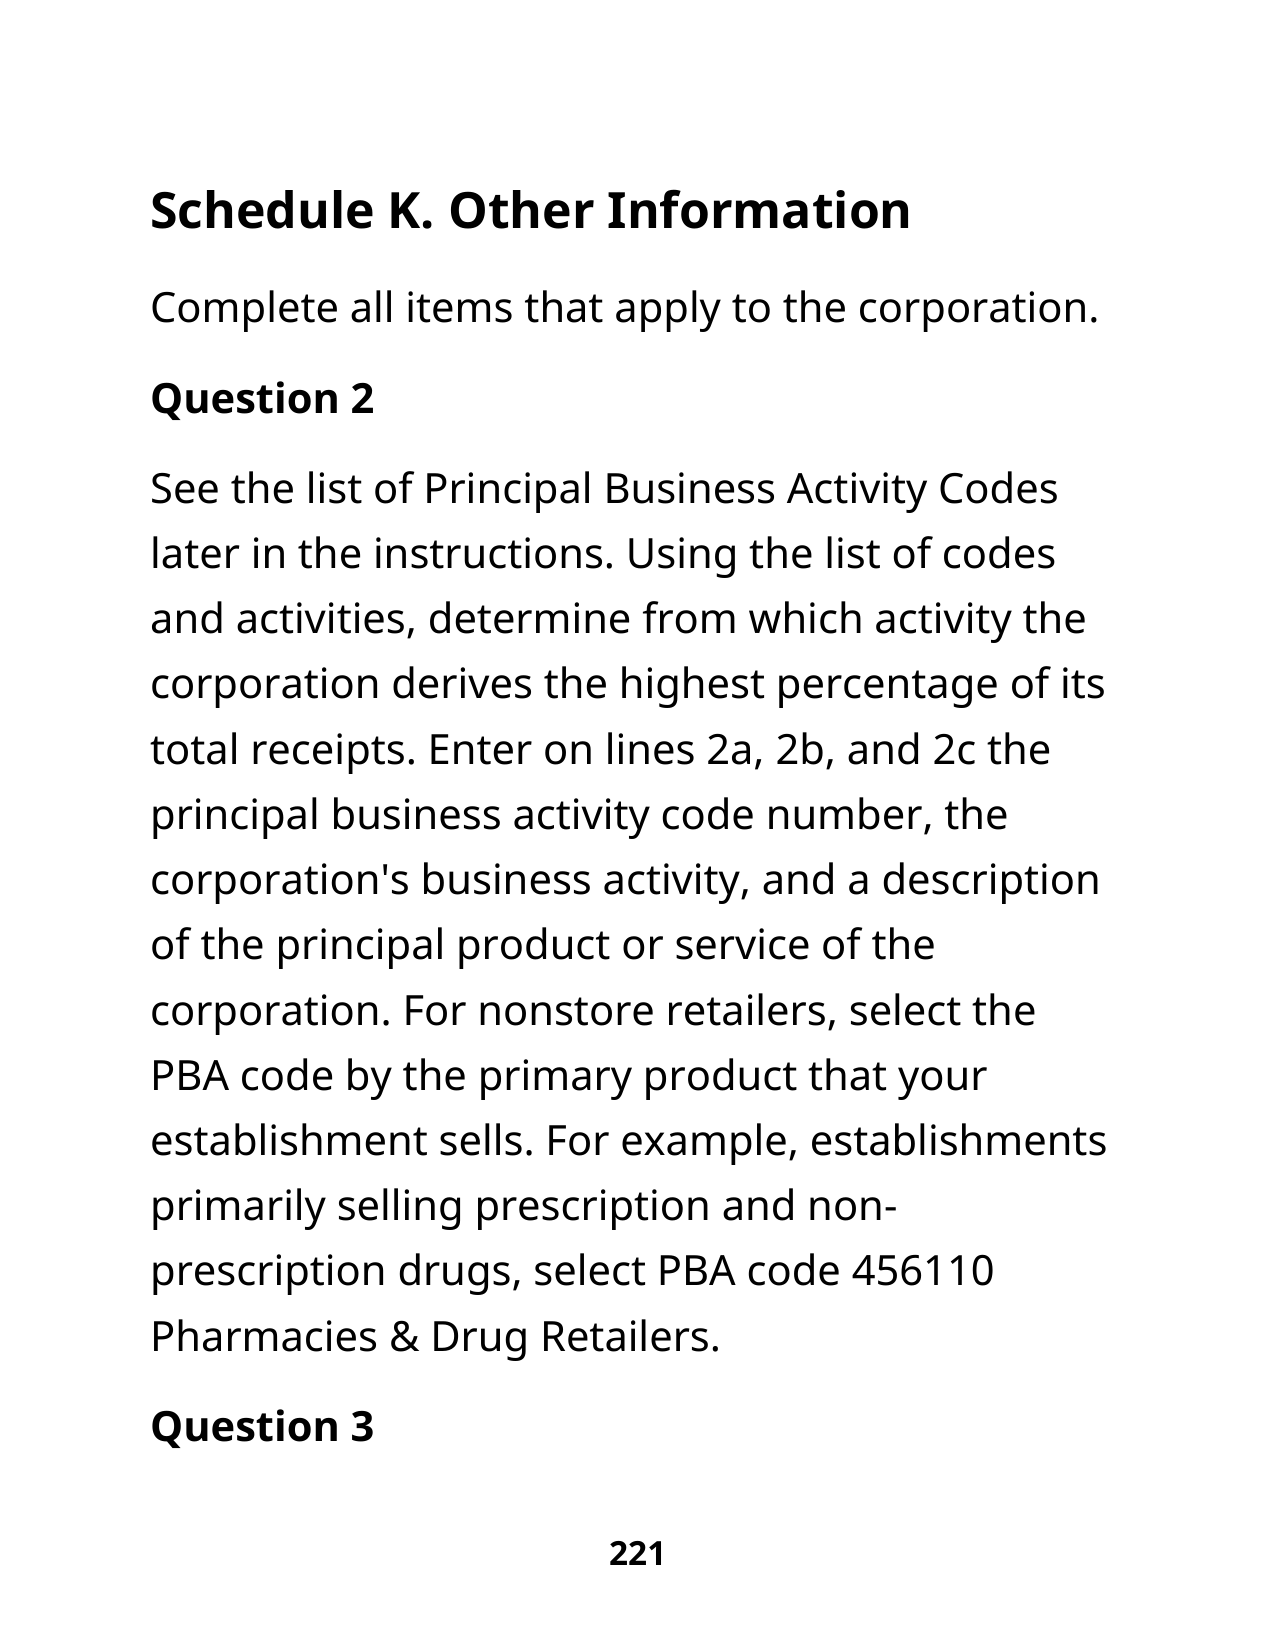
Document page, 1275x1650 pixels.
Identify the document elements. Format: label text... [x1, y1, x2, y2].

text Question 2 [150, 368, 1125, 425]
subtitle Schedule K. Other Information [150, 175, 1125, 243]
text Question 3 [150, 1397, 1125, 1453]
text See the list of Principal Business Activity Codes later in the instructions. Using the list of codes and activities, determine from which activity the corporation derives the highest percentage of its total receipts. Enter on lines 2a, 2b, and 2c the principal business activity code number, the corporation's business activity, and a description of the principal product or service of the corporation. For nonstore retailers, select the PBA code by the primary product that your establishment sells. For example, establishments primarily selling prescription and non-prescription drugs, select PBA code 456110 Pharmacies & Drug Retailers. [150, 459, 1125, 1363]
text Complete all items that apply to the corporation. [150, 278, 1125, 335]
